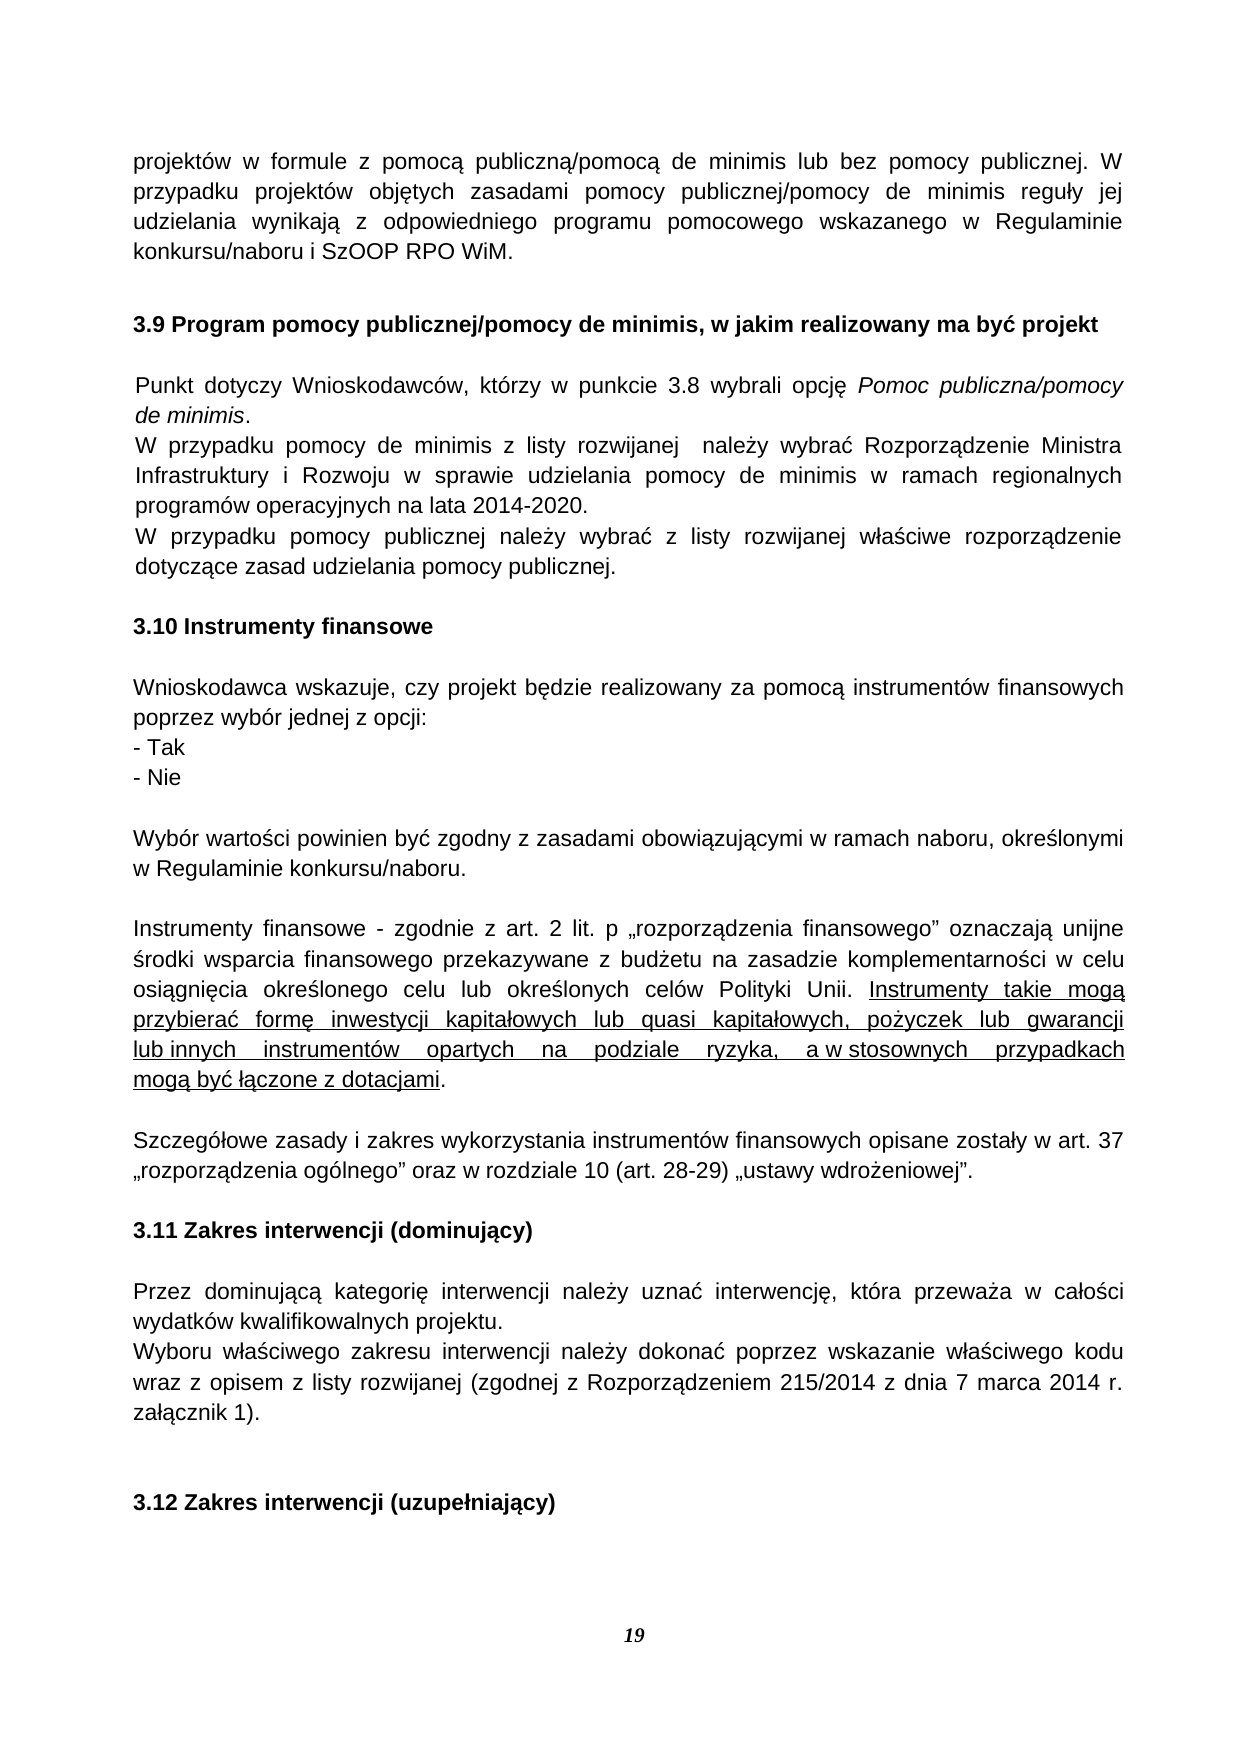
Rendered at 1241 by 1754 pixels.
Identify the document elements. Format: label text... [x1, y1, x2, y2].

text - Nie [133, 764, 1125, 791]
text - Tak [133, 734, 1125, 760]
text W przypadku pomocy de minimis z listy rozwijanej należy wybrać Rozporządzenie Ministra Infrastruktury i Rozwoju w sprawie udzielania pomocy de minimis w ramach regionalnych programów operacyjnych na lata 2014-2020. [135, 432, 1123, 519]
text Wyboru właściwego zakresu interwencji należy dokonać poprzez wskazanie właściwego kodu wraz z opisem z listy rozwijanej (zgodnej z Rozporządzeniem 215/2014 z dnia 7 marca 2014 r. załącznik 1). [133, 1338, 1125, 1425]
text 3.10 Instrumenty finansowe [133, 613, 1125, 639]
text 3.9 Program pomocy publicznej/pomocy de minimis, w jakim realizowany ma być projekt [133, 311, 1125, 337]
text Instrumenty finansowe - zgodnie z art. 2 lit. p „rozporządzenia finansowego” oznaczają unijne środki wsparcia finansowego przekazywane z budżetu na zasadzie komplementarności w celu osiągnięcia określonego celu lub określonych celów Polityki Unii. Instrumenty takie mogą przybierać formę inwestycji kapitałowych lub quasi kapitałowych, pożyczek lub gwarancji lub innych instrumentów opartych na podziale ryzyka, a w stosownych przypadkach mogą być łączone z dotacjami. [133, 1060, 1125, 1093]
text W przypadku pomocy publicznej należy wybrać z listy rozwijanej właściwe rozporządzenie dotyczące zasad udzielania pomocy publicznej. [135, 523, 1123, 579]
text 3.11 Zakres interwencji (dominujący) [133, 1217, 1125, 1244]
text Wybór wartości powinien być zgodny z zasadami obowiązującymi w ramach naboru, określonymi w Regulaminie konkursu/naboru. [133, 825, 1125, 881]
text Przez dominującą kategorię interwencji należy uznać interwencję, która przeważa w całości wydatków kwalifikowalnych projektu. [133, 1278, 1125, 1334]
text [133, 148, 1123, 264]
text Wnioskodawca wskazuje, czy projekt będzie realizowany za pomocą instrumentów finansowych poprzez wybór jednej z opcji: [133, 674, 1125, 730]
text Szczegółowe zasady i zakres wykorzystania instrumentów finansowych opisane zostały w art. 37 „rozporządzenia ogólnego” oraz w rozdziale 10 (art. 28-29) „ustawy wdrożeniowej”. [133, 1127, 1125, 1183]
text Instrumenty finansowe - zgodnie z art. 2 lit. p „rozporządzenia finansowego” oznaczają unijne środki wsparcia finansowego przekazywane z budżetu na zasadzie komplementarności w celu osiągnięcia określonego celu lub określonych celów Polityki Unii. Instrumenty takie mogą przybierać formę inwestycji kapitałowych lub quasi kapitałowych, pożyczek lub gwarancji lub innych instrumentów opartych na podziale ryzyka, a w stosownych przypadkach mogą być łączone z dotacjami. [133, 915, 1125, 1059]
text Punkt dotyczy Wnioskodawców, którzy w punkcie 3.8 wybrali opcję Pomoc publiczna/pomocy de minimis. [135, 372, 1123, 428]
text 3.12 Zakres interwencji (uzupełniający) [133, 1489, 1125, 1516]
